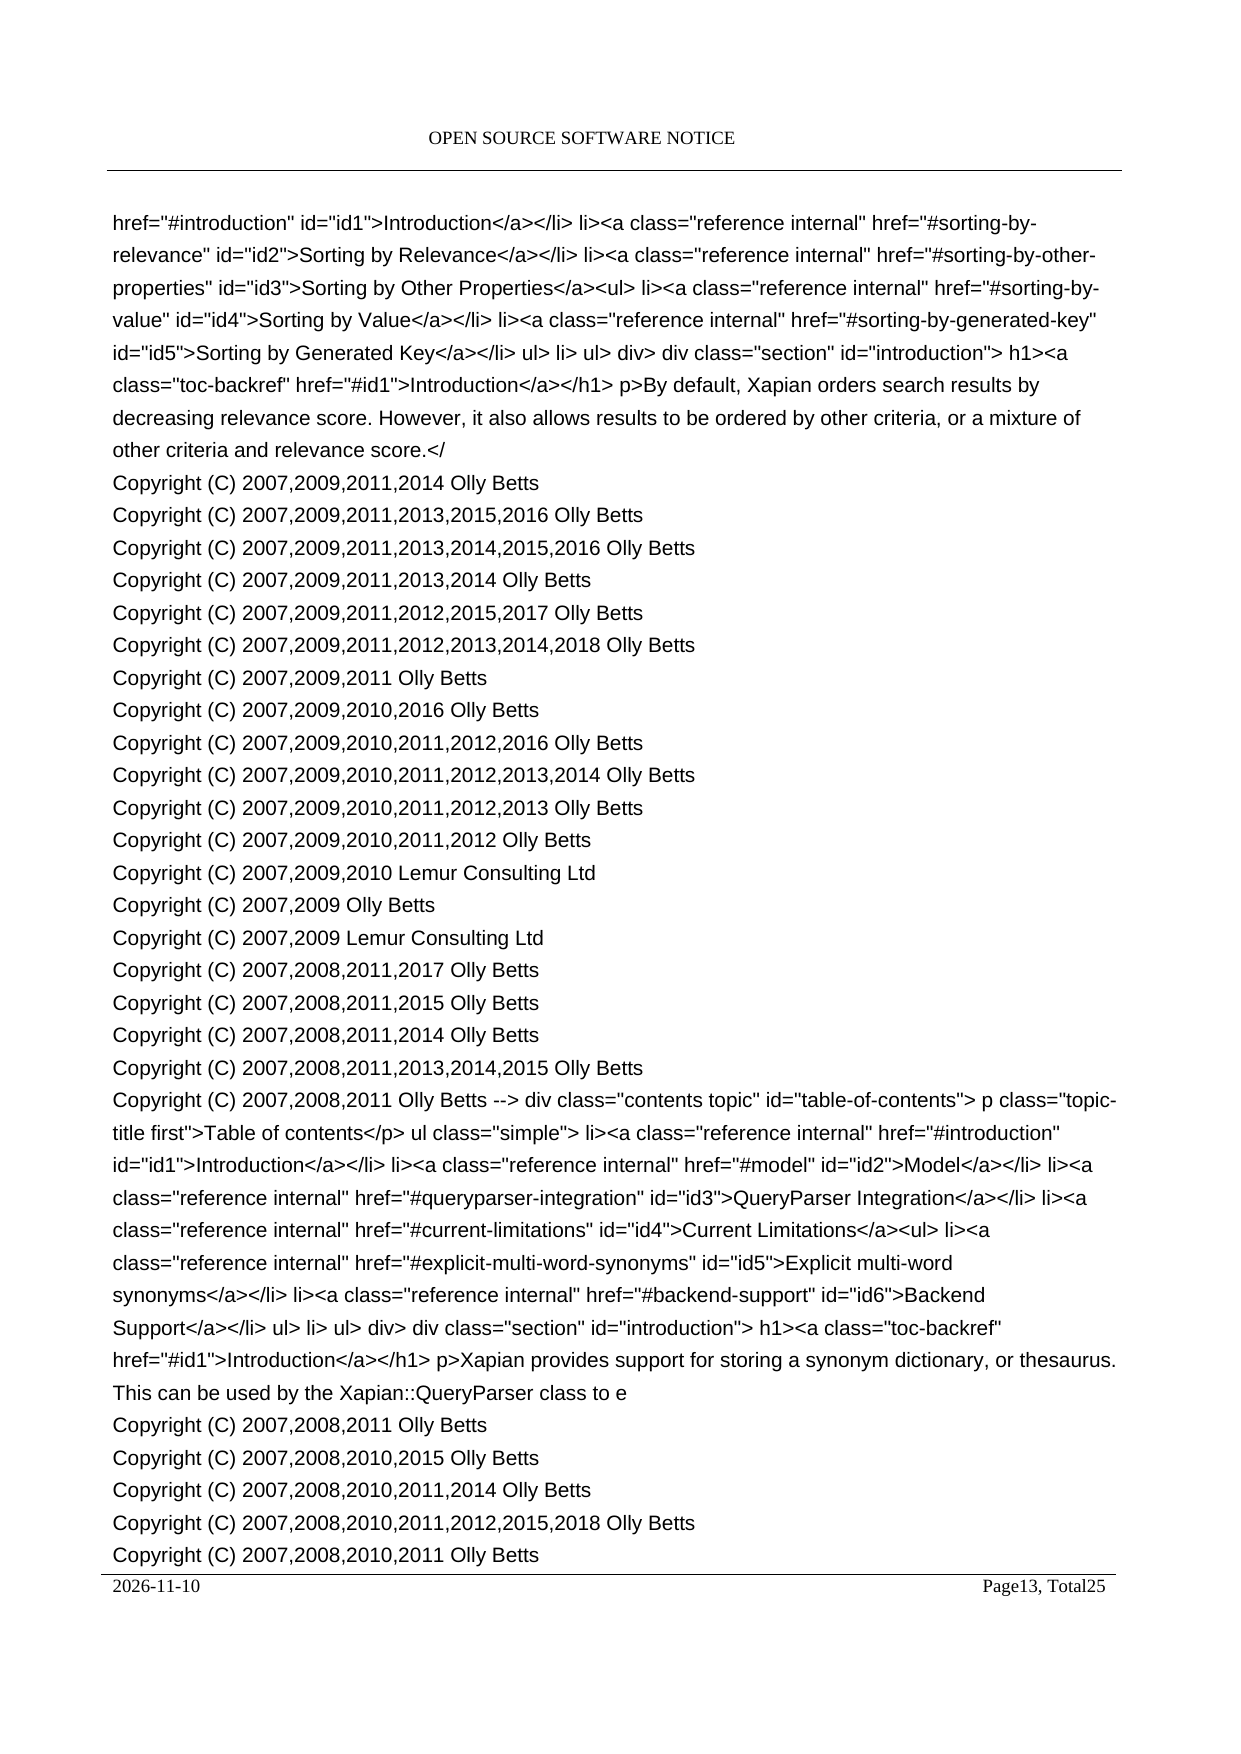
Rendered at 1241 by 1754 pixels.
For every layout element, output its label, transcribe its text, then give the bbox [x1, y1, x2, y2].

text Copyright (C) 2007,2008,2010,2011 Olly Betts [112, 1539, 1128, 1571]
text Copyright (C) 2007,2008,2010,2015 Olly Betts [112, 1441, 1128, 1474]
text Copyright (C) 2007,2008,2010,2011,2014 Olly Betts [112, 1474, 1128, 1506]
text Copyright (C) 2007,2009 Lemur Consulting Ltd [112, 921, 1128, 954]
text Copyright (C) 2007,2009,2011,2013,2014,2015,2016 Olly Betts [112, 531, 1128, 564]
text Copyright (C) 2007,2009,2011,2012,2015,2017 Olly Betts [112, 596, 1128, 629]
text Copyright (C) 2007,2009,2011,2014 Olly Betts [112, 466, 1128, 499]
text Copyright (C) 2007,2008,2011,2015 Olly Betts [112, 986, 1128, 1019]
text Copyright (C) 2007,2009,2010,2011,2012,2013,2014 Olly Betts [112, 759, 1128, 791]
text Copyright (C) 2007,2009,2010,2011,2012,2016 Olly Betts [112, 726, 1128, 759]
text Copyright (C) 2007,2009,2010,2011,2012,2013 Olly Betts [112, 791, 1128, 824]
text Copyright (C) 2007,2009,2011 Olly Betts [112, 661, 1128, 694]
text Copyright (C) 2007,2009,2010,2016 Olly Betts [112, 694, 1128, 726]
text Copyright (C) 2007,2009 Olly Betts [112, 889, 1128, 921]
text Copyright (C) 2007,2009,2011,2013,2014 Olly Betts [112, 564, 1128, 596]
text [112, 206, 1128, 466]
text Copyright (C) 2007,2009,2011,2012,2013,2014,2018 Olly Betts [112, 629, 1128, 661]
text Copyright (C) 2007,2009,2011,2013,2015,2016 Olly Betts [112, 499, 1128, 531]
text Copyright (C) 2007,2008,2010,2011,2012,2015,2018 Olly Betts [112, 1506, 1128, 1539]
text Copyright (C) 2007,2009,2010 Lemur Consulting Ltd [112, 856, 1128, 889]
text Copyright (C) 2007,2009,2010,2011,2012 Olly Betts [112, 824, 1128, 856]
text Copyright (C) 2007,2008,2011 Olly Betts --> div class="contents topic" id="table-of-contents"> p class="topic-title first">Table of contents</p> ul class="simple"> li><a class="reference internal" href="#introduction" id="id1">Introduction</a></li> li><a class="reference internal" href="#model" id="id2">Model</a></li> li><a class="reference internal" href="#queryparser-integration" id="id3">QueryParser Integration</a></li> li><a class="reference internal" href="#current-limitations" id="id4">Current Limitations</a><ul> li><a class="reference internal" href="#explicit-multi-word-synonyms" id="id5">Explicit multi-word synonyms</a></li> li><a class="reference internal" href="#backend-support" id="id6">Backend Support</a></li> ul> li> ul> div> div class="section" id="introduction"> h1><a class="toc-backref" href="#id1">Introduction</a></h1> p>Xapian provides support for storing a synonym dictionary, or thesaurus. This can be used by the Xapian::QueryParser class to e [112, 1084, 1128, 1409]
text Copyright (C) 2007,2008,2011 Olly Betts [112, 1409, 1128, 1441]
text Copyright (C) 2007,2008,2011,2013,2014,2015 Olly Betts [112, 1051, 1128, 1084]
text Copyright (C) 2007,2008,2011,2014 Olly Betts [112, 1019, 1128, 1051]
text Copyright (C) 2007,2008,2011,2017 Olly Betts [112, 954, 1128, 986]
